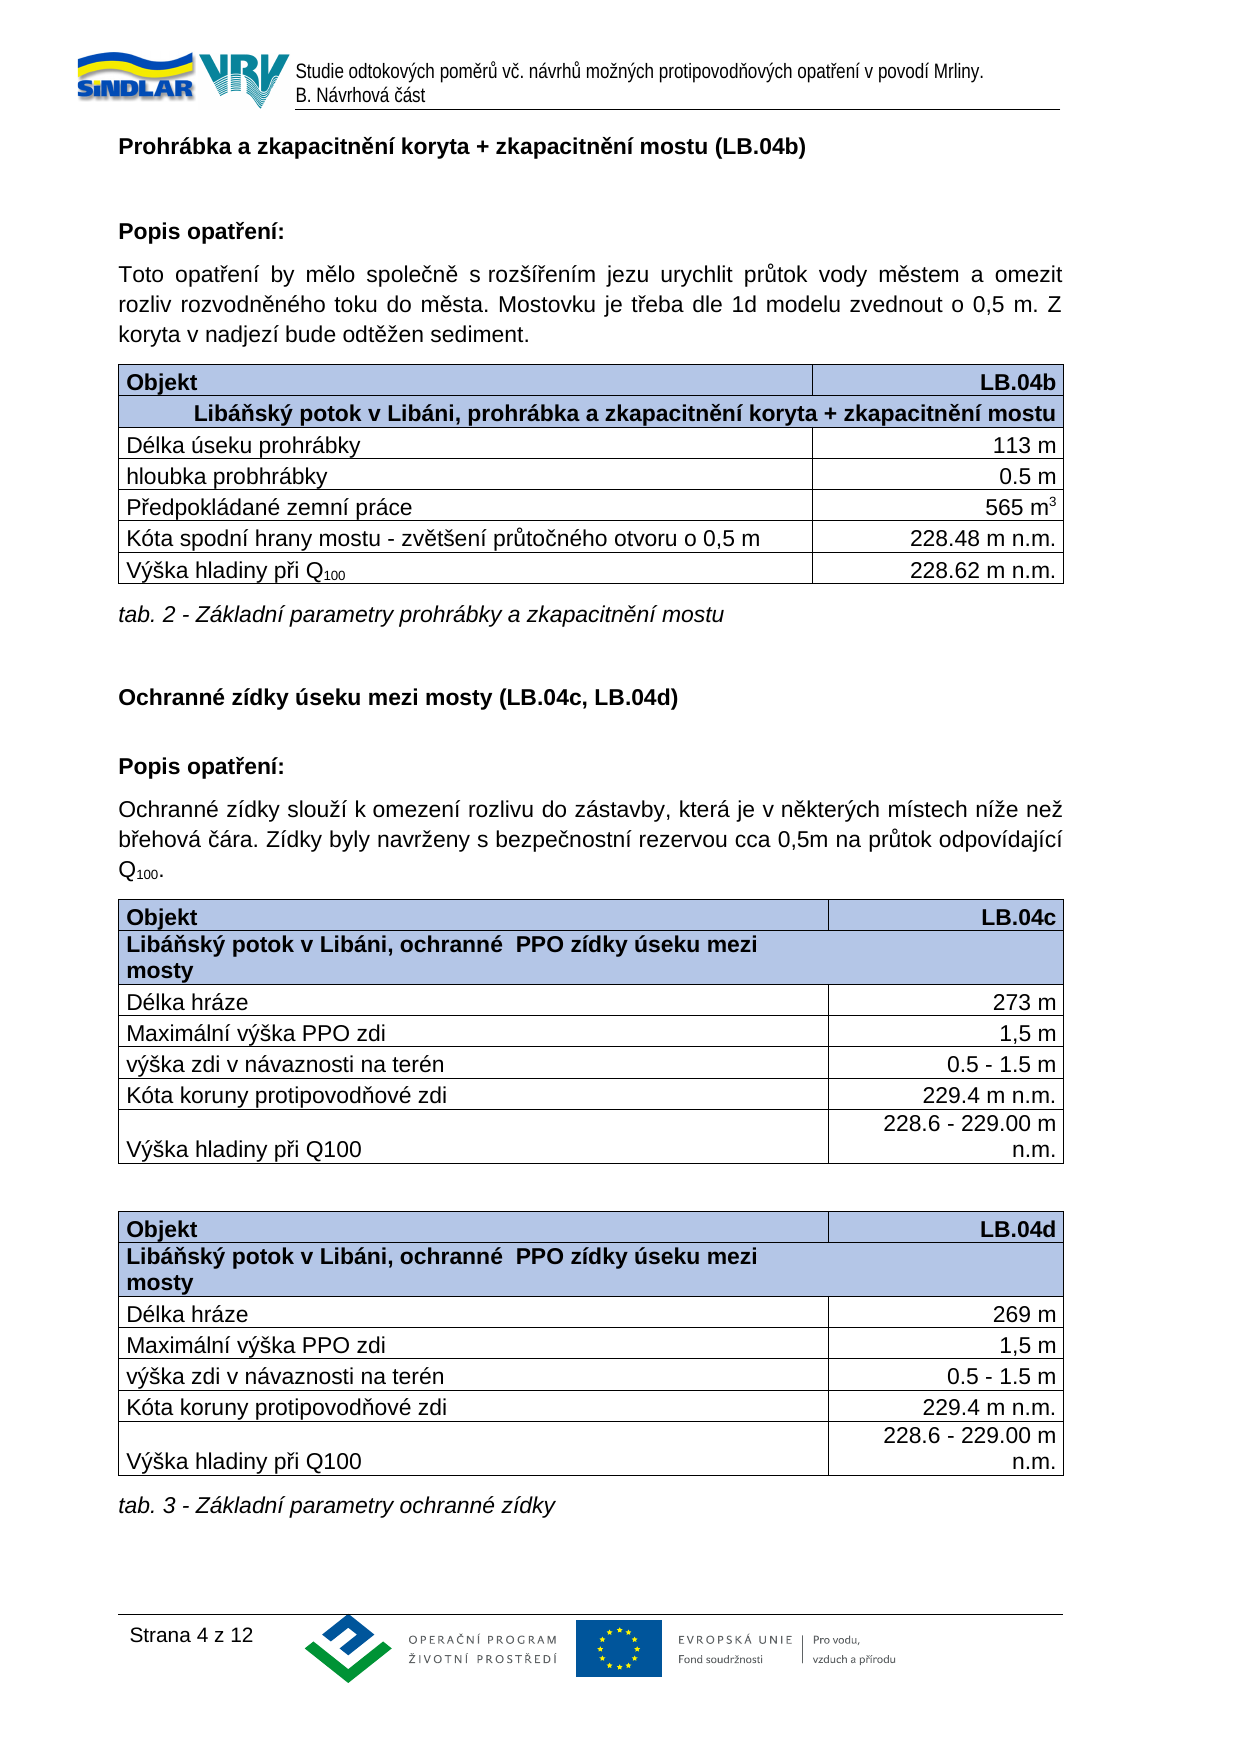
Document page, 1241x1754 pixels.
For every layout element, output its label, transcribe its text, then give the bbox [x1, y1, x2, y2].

table_cell výška zdi v návaznosti na terén [119, 1047, 828, 1077]
text Popis opatření: [118, 218, 1063, 245]
table_cell 228.62 m n.m. [813, 553, 1063, 583]
table_cell 273 m [829, 985, 1063, 1015]
table_cell Libáňský potok v Libáni, prohrábka a zkapacitnění koryta + zkapacitnění mostu [119, 396, 1063, 427]
picture [77, 51, 197, 102]
text Toto opatření by mělo společně s rozšířením jezu urychlit průtok vody městem a omezit rozliv rozvodněného toku do města. Mostovku je třeba dle 1d modelu zvednout o 0,5 m. Z koryta v nadjezí bude odtěžen sediment. [118, 261, 1063, 348]
table_cell Výška hladiny při Q100 [119, 553, 812, 583]
table_cell Předpokládané zemní práce [119, 490, 812, 520]
table_header Objekt [119, 365, 812, 395]
table_cell 229.4 m n.m. [829, 1391, 1063, 1421]
table_cell 1,5 m [829, 1016, 1063, 1046]
table_cell 565 m3 [813, 490, 1063, 520]
table_cell 0.5 m [813, 459, 1063, 489]
table_cell 0.5 - 1.5 m [829, 1047, 1063, 1077]
table_header LB.04c [829, 900, 1063, 930]
table_cell Délka hráze [119, 985, 828, 1015]
table_cell 0.5 - 1.5 m [829, 1359, 1063, 1389]
table_cell Délka úseku prohrábky [119, 428, 812, 458]
table_cell Kóta koruny protipovodňové zdi [119, 1391, 828, 1421]
table_cell Libáňský potok v Libáni, ochranné PPO zídky úseku mezi mosty [119, 1243, 828, 1296]
table_cell Výška hladiny při Q100 [119, 1110, 828, 1162]
table_cell 269 m [829, 1297, 1063, 1327]
table_header Objekt [119, 1212, 828, 1242]
text Prohrábka a zkapacitnění koryta + zkapacitnění mostu (LB.04b) [118, 133, 1063, 159]
table_cell Kóta koruny protipovodňové zdi [119, 1079, 828, 1109]
table_header Objekt [119, 900, 828, 930]
table_cell Délka hráze [119, 1297, 828, 1327]
table_cell hloubka probhrábky [119, 459, 812, 489]
table_cell Kóta spodní hrany mostu - zvětšení průtočného otvoru o 0,5 m [119, 521, 812, 552]
table_cell 228.6 - 229.00 m n.m. [829, 1422, 1063, 1474]
table_cell Maximální výška PPO zdi [119, 1016, 828, 1046]
table_cell Maximální výška PPO zdi [119, 1328, 828, 1358]
table_cell 229.4 m n.m. [829, 1079, 1063, 1109]
text Ochranné zídky úseku mezi mosty (LB.04c, LB.04d) [118, 684, 1063, 710]
table_cell [828, 931, 1063, 984]
table_header LB.04b [813, 365, 1063, 395]
table_header LB.04d [829, 1212, 1063, 1242]
text Ochranné zídky slouží k omezení rozlivu do zástavby, která je v některých místech níže než břehová čára. Zídky byly navrženy s bezpečnostní rezervou cca 0,5m na průtok odpovídající Q100. [118, 796, 1063, 882]
table_cell 228.6 - 229.00 m n.m. [829, 1110, 1063, 1162]
text tab. 2 - Základní parametry prohrábky a zkapacitnění mostu [118, 601, 1063, 627]
text Popis opatření: [118, 753, 1063, 779]
table_cell 1,5 m [829, 1328, 1063, 1358]
table_cell Libáňský potok v Libáni, ochranné PPO zídky úseku mezi mosty [119, 931, 828, 984]
table_cell 228.48 m n.m. [813, 521, 1063, 552]
picture [198, 53, 291, 110]
table_cell 113 m [813, 428, 1063, 458]
table_cell [828, 1243, 1063, 1296]
table_cell Výška hladiny při Q100 [119, 1422, 828, 1474]
text tab. 3 - Základní parametry ochranné zídky [118, 1492, 1063, 1518]
table_cell výška zdi v návaznosti na terén [119, 1359, 828, 1389]
